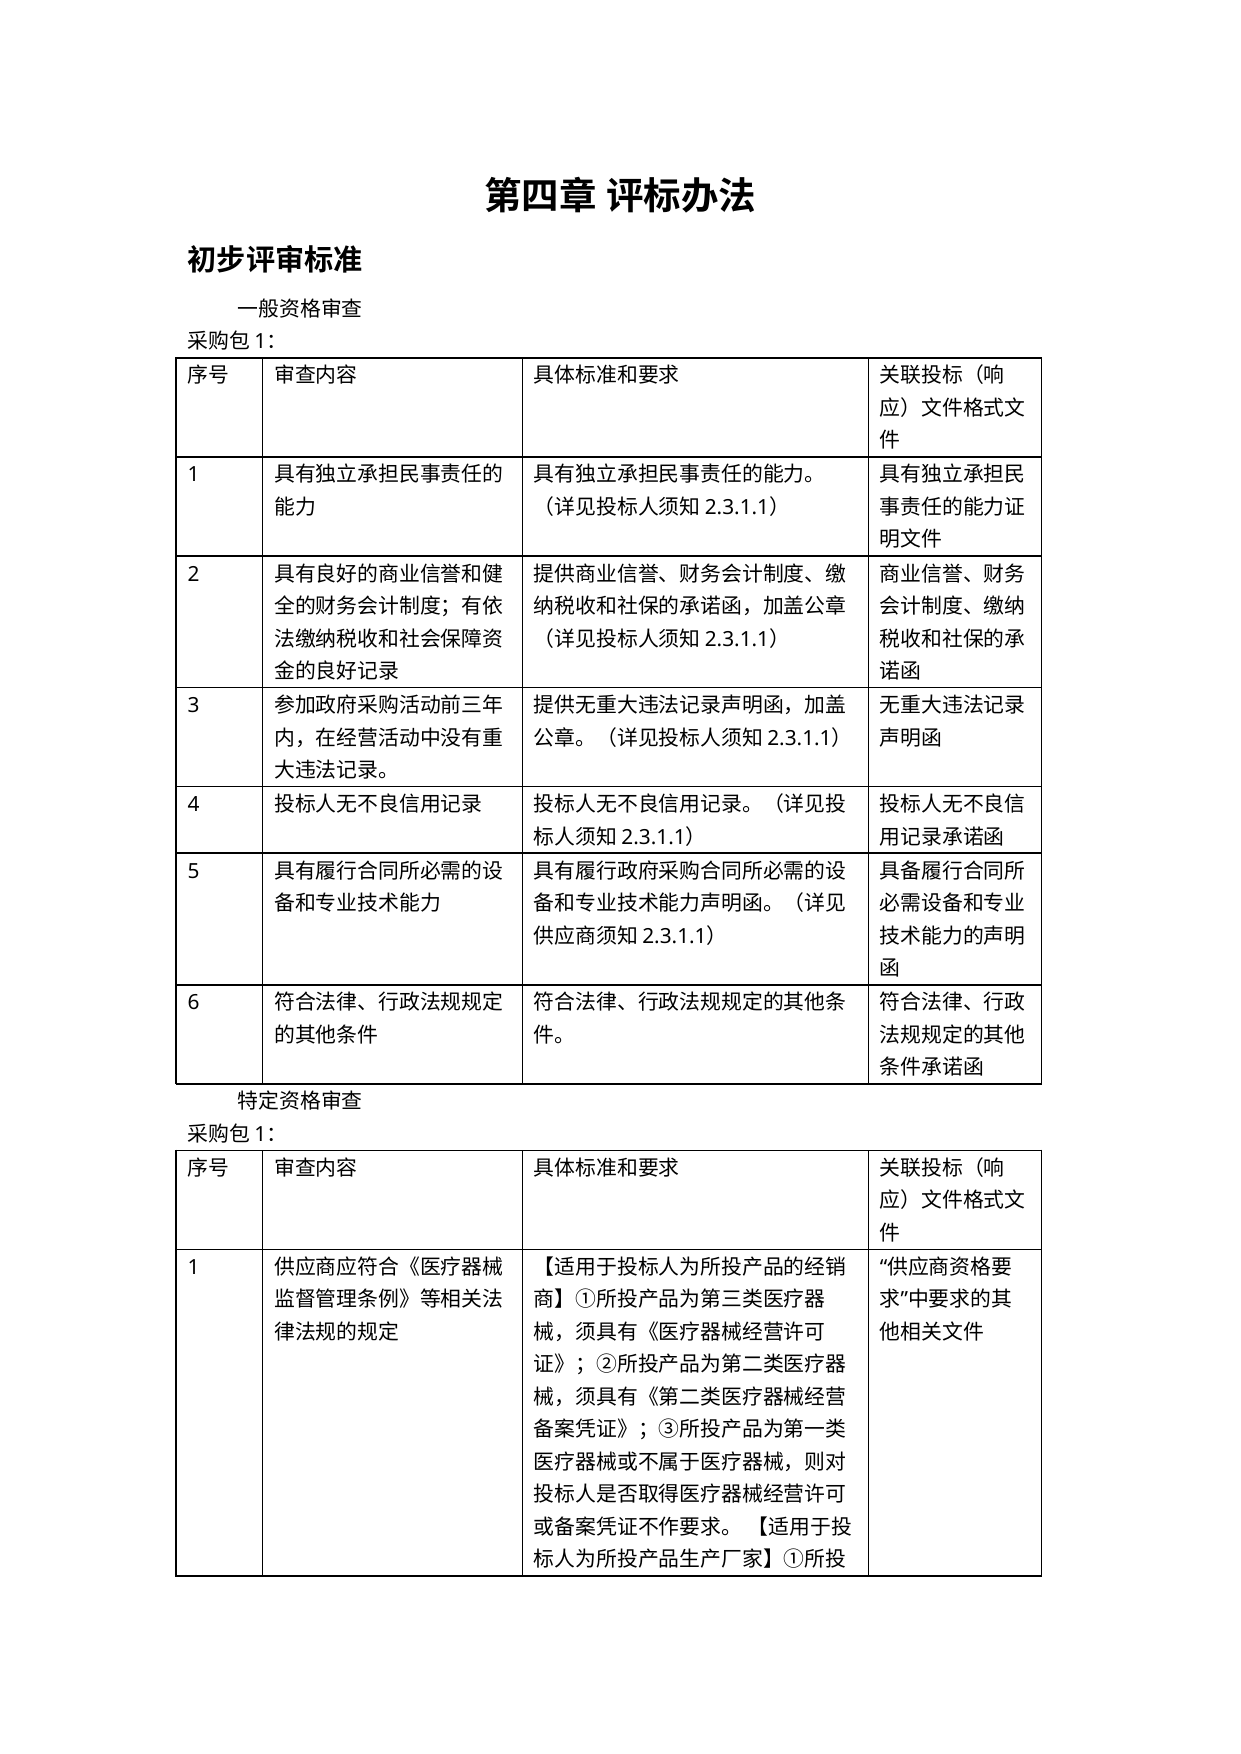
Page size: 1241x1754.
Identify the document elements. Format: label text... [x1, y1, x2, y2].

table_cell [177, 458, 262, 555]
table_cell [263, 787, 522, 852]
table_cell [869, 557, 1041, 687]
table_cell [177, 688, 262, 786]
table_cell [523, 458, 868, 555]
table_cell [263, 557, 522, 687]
text 一般资格审查 [187, 292, 1053, 324]
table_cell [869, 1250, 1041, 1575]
text 采购包1： [187, 1117, 1053, 1149]
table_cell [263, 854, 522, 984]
text 初步评审标准 [187, 227, 1053, 292]
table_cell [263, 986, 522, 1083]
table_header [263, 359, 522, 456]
text 特定资格审查 [187, 1084, 1053, 1117]
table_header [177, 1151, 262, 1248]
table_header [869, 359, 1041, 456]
text 采购包1： [187, 324, 1053, 357]
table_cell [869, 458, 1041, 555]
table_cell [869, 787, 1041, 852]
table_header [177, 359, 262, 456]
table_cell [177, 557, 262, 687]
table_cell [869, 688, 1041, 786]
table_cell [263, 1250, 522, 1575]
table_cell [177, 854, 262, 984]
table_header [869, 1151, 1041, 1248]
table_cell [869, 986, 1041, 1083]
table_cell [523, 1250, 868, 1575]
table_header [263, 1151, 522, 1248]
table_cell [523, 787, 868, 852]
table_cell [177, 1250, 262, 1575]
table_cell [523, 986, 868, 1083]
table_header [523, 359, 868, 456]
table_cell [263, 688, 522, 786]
text 第四章 评标办法 [187, 162, 1053, 227]
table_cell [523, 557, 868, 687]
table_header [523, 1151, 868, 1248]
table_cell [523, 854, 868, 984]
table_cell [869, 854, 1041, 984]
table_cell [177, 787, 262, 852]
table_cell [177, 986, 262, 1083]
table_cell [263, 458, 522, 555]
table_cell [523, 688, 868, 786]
